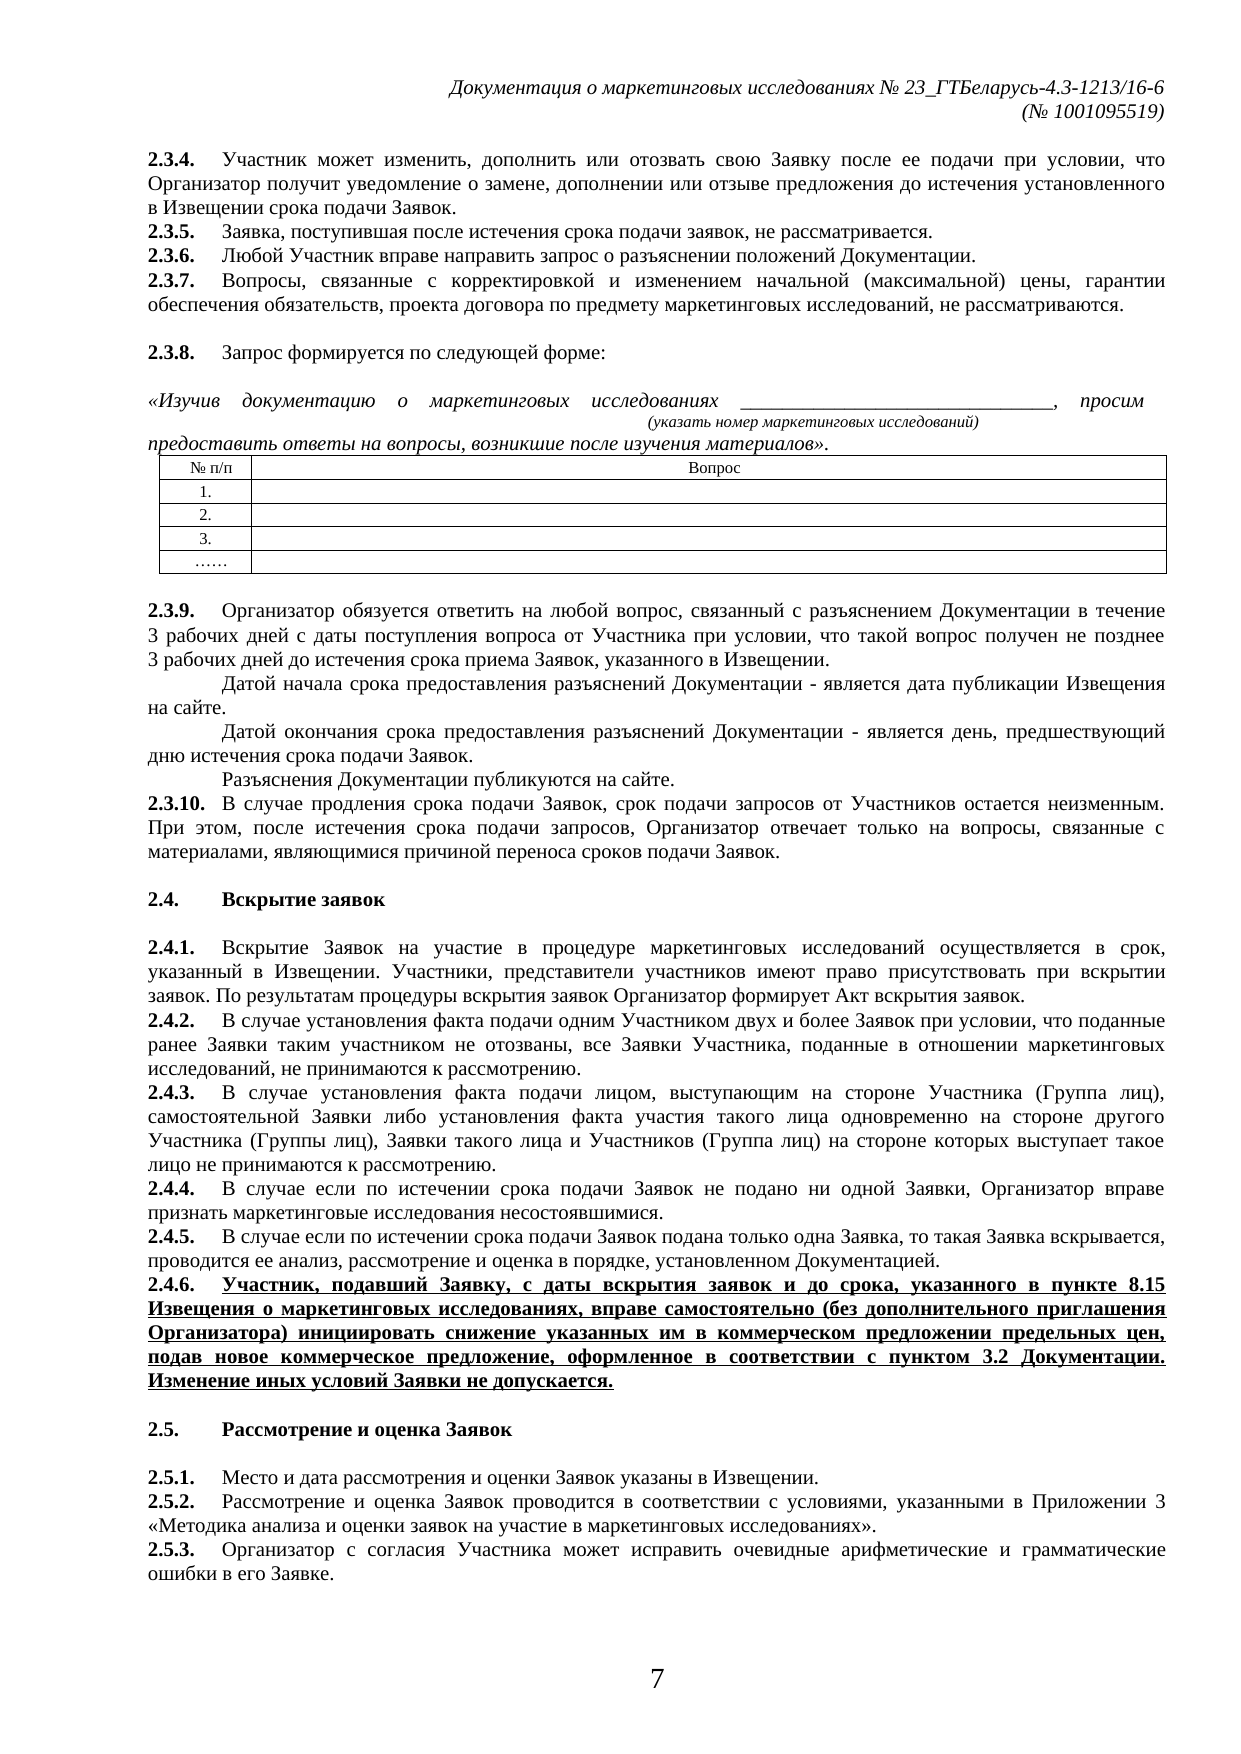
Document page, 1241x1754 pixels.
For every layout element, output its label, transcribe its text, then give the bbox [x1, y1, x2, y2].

table_cell 2. [160, 504, 251, 526]
table_cell [252, 527, 1166, 550]
list Организатор с согласия Участника может исправить очевидные арифметические и грамматические ошибки в его Заявке. [148, 1537, 1166, 1585]
list Вопросы, связанные с корректировкой и изменением начальной (максимальной) цены, гарантии обеспечения обязательств, проекта договора по предмету маркетинговых исследований, не рассматриваются. [148, 267, 1166, 316]
list Организатор обязуется ответить на любой вопрос, связанный с разъяснением Документации в течение 3 рабочих дней с даты поступления вопроса от Участника при условии, что такой вопрос получен не позднее 3 рабочих дней до истечения срока приема Заявок, указанного в Извещении. [148, 598, 1166, 671]
table_cell 1. [160, 480, 251, 502]
list Запрос формируется по следующей форме: [148, 340, 1166, 364]
text «Изучив документацию о маркетинговых исследованиях ______________________________, просим (указать номер маркетинговых исследований) [148, 388, 1166, 431]
text Датой начала срока предоставления разъяснений Документации - является дата публикации Извещения на сайте. [148, 671, 1166, 719]
list Вскрытие заявок [148, 887, 1166, 911]
table_header Вопрос [252, 456, 1166, 479]
list Любой Участник вправе направить запрос о разъяснении положений Документации. [148, 243, 1166, 267]
table_cell 3. [160, 527, 251, 550]
list Место и дата рассмотрения и оценки Заявок указаны в Извещении. [148, 1465, 1166, 1489]
list Рассмотрение и оценка Заявок [148, 1417, 1166, 1441]
list В случае если по истечении срока подачи Заявок подана только одна Заявка, то такая Заявка вскрывается, проводится ее анализ, рассмотрение и оценка в порядке, установленном Документацией. [148, 1224, 1166, 1272]
list В случае если по истечении срока подачи Заявок не подано ни одной Заявки, Организатор вправе признать маркетинговые исследования несостоявшимися. [148, 1176, 1166, 1224]
list Участник, подавший Заявку, с даты вскрытия заявок и до срока, указанного в пункте 8.15 Извещения о маркетинговых исследованиях, вправе самостоятельно (без дополнительного приглашения Организатора) инициировать снижение указанных им в коммерческом предложении предельных цен, подав новое коммерческое предложение, оформленное в соответствии с пунктом 3.2 Документации. Изменение иных условий Заявки не допускается. [148, 1272, 1166, 1317]
table_header № п/п [160, 456, 251, 479]
text Разъяснения Документации публикуются на сайте. [148, 767, 1166, 791]
list Рассмотрение и оценка Заявок проводится в соответствии с условиями, указанными в Приложении 3 «Методика анализа и оценки заявок на участие в маркетинговых исследованиях». [148, 1489, 1166, 1537]
list В случае продления срока подачи Заявок, срок подачи запросов от Участников остается неизменным. При этом, после истечения срока подачи запросов, Организатор отвечает только на вопросы, связанные с материалами, являющимися причиной переноса сроков подачи Заявок. [148, 791, 1166, 863]
table_cell …… [160, 551, 251, 573]
list Заявка, поступившая после истечения срока подачи заявок, не рассматривается. [148, 219, 1166, 243]
list Участник может изменить, дополнить или отозвать свою Заявку после ее подачи при условии, что Организатор получит уведомление о замене, дополнении или отзыве предложения до истечения установленного в Извещении срока подачи Заявок. [148, 147, 1166, 219]
table_cell [252, 480, 1166, 502]
table_cell [252, 504, 1166, 526]
text предоставить ответы на вопросы, возникшие после изучения материалов». [148, 431, 1166, 455]
list В случае установления факта подачи лицом, выступающим на стороне Участника (Группа лиц), самостоятельной Заявки либо установления факта участия такого лица одновременно на стороне другого Участника (Группы лиц), Заявки такого лица и Участников (Группа лиц) на стороне которых выступает такое лицо не принимаются к рассмотрению. [148, 1080, 1166, 1176]
text Датой окончания срока предоставления разъяснений Документации - является день, предшествующий дню истечения срока подачи Заявок. [148, 719, 1166, 767]
list В случае установления факта подачи одним Участником двух и более Заявок при условии, что поданные ранее Заявки таким участником не отозваны, все Заявки Участника, поданные в отношении маркетинговых исследований, не принимаются к рассмотрению. [148, 1007, 1166, 1080]
list Участник, подавший Заявку, с даты вскрытия заявок и до срока, указанного в пункте 8.15 Извещения о маркетинговых исследованиях, вправе самостоятельно (без дополнительного приглашения Организатора) инициировать снижение указанных им в коммерческом предложении предельных цен, подав новое коммерческое предложение, оформленное в соответствии с пунктом 3.2 Документации. Изменение иных условий Заявки не допускается. [148, 1366, 1166, 1392]
table_cell [252, 551, 1166, 573]
list Вскрытие Заявок на участие в процедуре маркетинговых исследований осуществляется в срок, указанный в Извещении. Участники, представители участников имеют право присутствовать при вскрытии заявок. По результатам процедуры вскрытия заявок Организатор формирует Акт вскрытия заявок. [148, 935, 1166, 1007]
